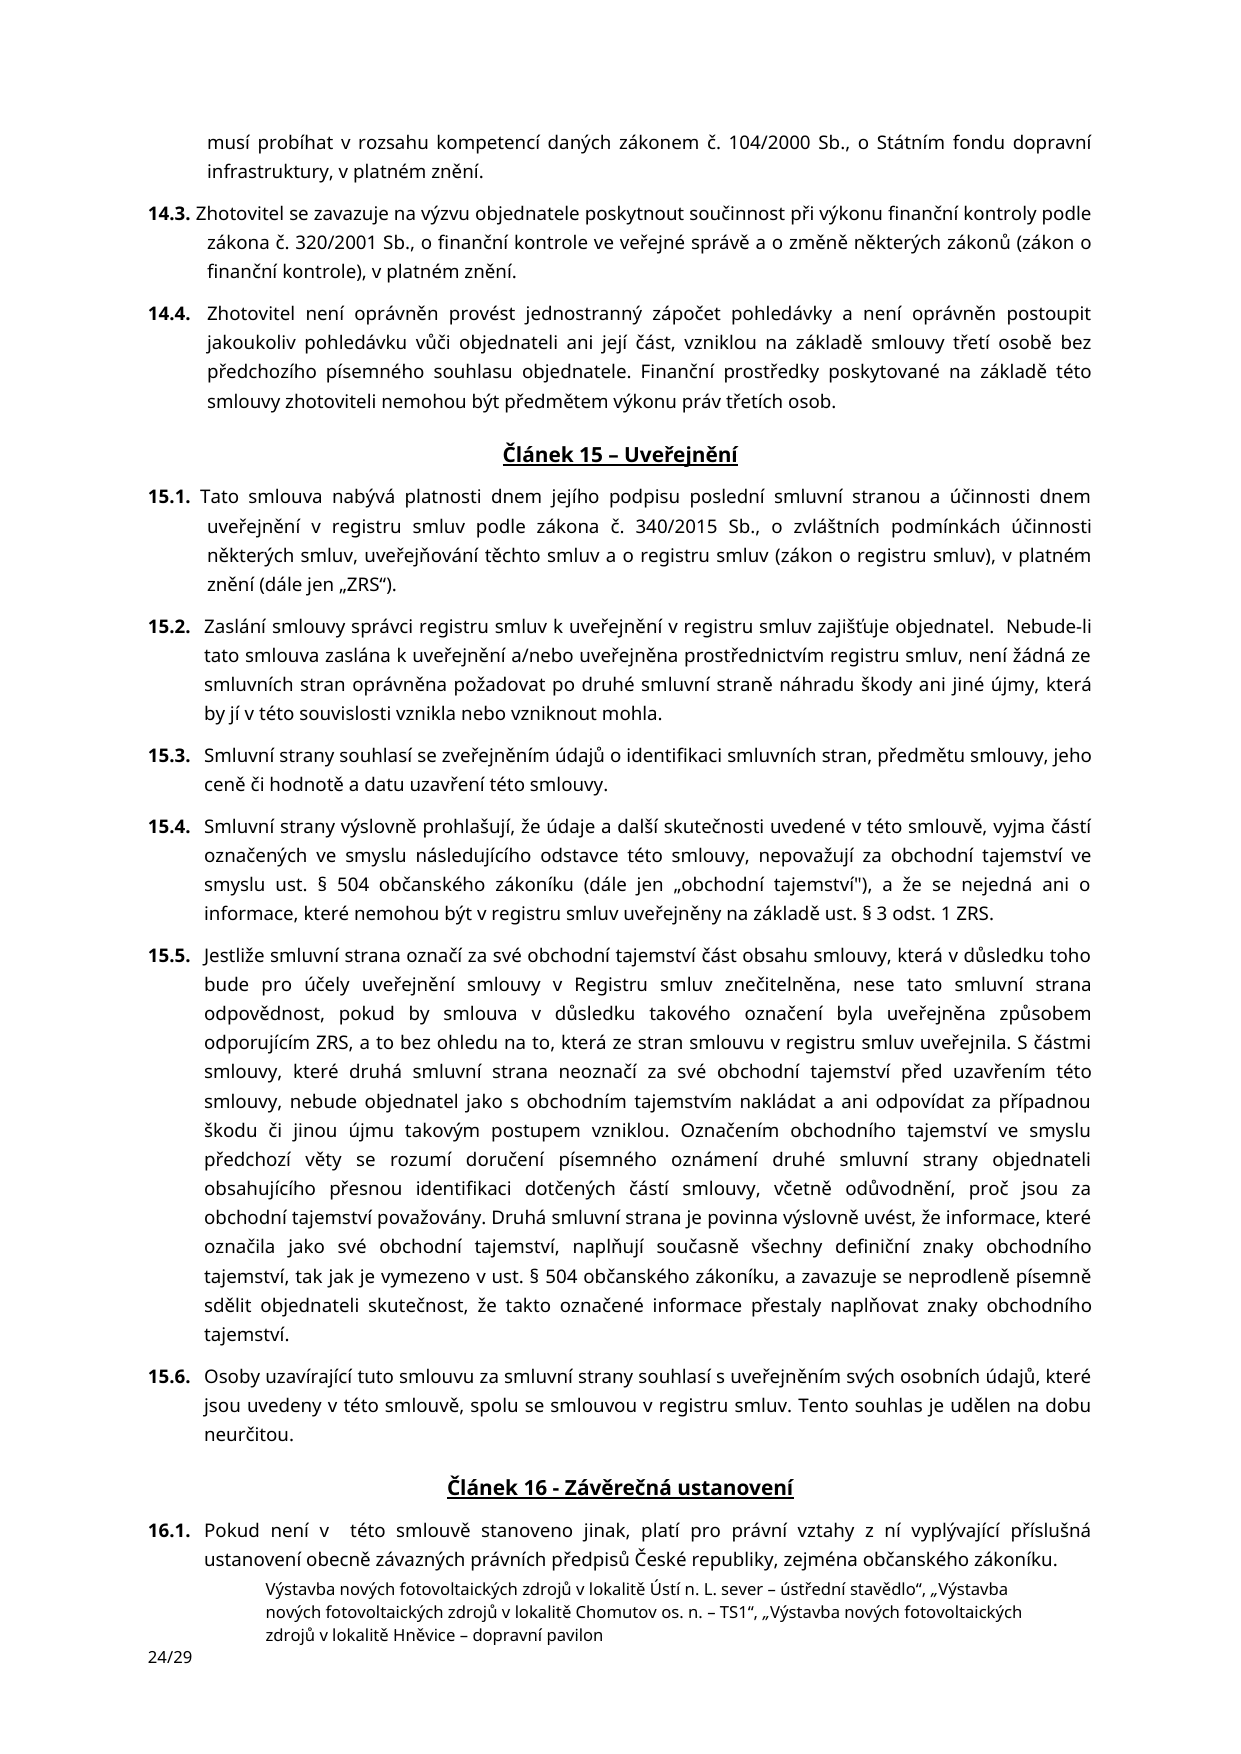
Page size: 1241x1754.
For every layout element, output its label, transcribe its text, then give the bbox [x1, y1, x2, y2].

subtitle Článek 16 - Závěrečná ustanovení [148, 1472, 1092, 1501]
text 15.6. Osoby uzavírající tuto smlouvu za smluvní strany souhlasí s uveřejněním svých osobních údajů, které jsou uvedeny v této smlouvě, spolu se smlouvou v registru smluv. Tento souhlas je udělen na dobu neurčitou. [148, 1360, 1092, 1447]
text 14.4. Zhotovitel není oprávněn provést jednostranný zápočet pohledávky a není oprávněn postoupit jakoukoliv pohledávku vůči objednateli ani její část, vzniklou na základě smlouvy třetí osobě bez předchozího písemného souhlasu objednatele. Finanční prostředky poskytované na základě této smlouvy zhotoviteli nemohou být předmětem výkonu práv třetích osob. [148, 297, 1092, 414]
text 15.4. Smluvní strany výslovně prohlašují, že údaje a další skutečnosti uvedené v této smlouvě, vyjma částí označených ve smyslu následujícího odstavce této smlouvy, nepovažují za obchodní tajemství ve smyslu ust. § 504 občanského zákoníku (dále jen „obchodní tajemství"), a že se nejedná ani o informace, které nemohou být v registru smluv uveřejněny na základě ust. § 3 odst. 1 ZRS. [148, 810, 1092, 926]
text 15.3. Smluvní strany souhlasí se zveřejněním údajů o identifikaci smluvních stran, předmětu smlouvy, jeho ceně či hodnotě a datu uzavření této smlouvy. [148, 739, 1092, 797]
text 16.1. Pokud není v této smlouvě stanoveno jinak, platí pro právní vztahy z ní vyplývající příslušná ustanovení obecně závazných právních předpisů České republiky, zejména občanského zákoníku. [148, 1514, 1092, 1572]
text 15.5. Jestliže smluvní strana označí za své obchodní tajemství část obsahu smlouvy, která v důsledku toho bude pro účely uveřejnění smlouvy v Registru smluv znečitelněna, nese tato smluvní strana odpovědnost, pokud by smlouva v důsledku takového označení byla uveřejněna způsobem odporujícím ZRS, a to bez ohledu na to, která ze stran smlouvu v registru smluv uveřejnila. S částmi smlouvy, které druhá smluvní strana neoznačí za své obchodní tajemství před uzavřením této smlouvy, nebude objednatel jako s obchodním tajemstvím nakládat a ani odpovídat za případnou škodu či jinou újmu takovým postupem vzniklou. Označením obchodního tajemství ve smyslu předchozí věty se rozumí doručení písemného oznámení druhé smluvní strany objednateli obsahujícího přesnou identifikaci dotčených částí smlouvy, včetně odůvodnění, proč jsou za obchodní tajemství považovány. Druhá smluvní strana je povinna výslovně uvést, že informace, které označila jako své obchodní tajemství, naplňují současně všechny definiční znaky obchodního tajemství, tak jak je vymezeno v ust. § 504 občanského zákoníku, a zavazuje se neprodleně písemně sdělit objednateli skutečnost, že takto označené informace přestaly naplňovat znaky obchodního tajemství. [148, 939, 1092, 1347]
text 14.3. Zhotovitel se zavazuje na výzvu objednatele poskytnout součinnost při výkonu finanční kontroly podle zákona č. 320/2001 Sb., o finanční kontrole ve veřejné správě a o změně některých zákonů (zákon o finanční kontrole), v platném znění. [148, 197, 1092, 285]
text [148, 126, 1092, 185]
text 15.2. Zaslání smlouvy správci registru smluv k uveřejnění v registru smluv zajišťuje objednatel. Nebude-li tato smlouva zaslána k uveřejnění a/nebo uveřejněna prostřednictvím registru smluv, není žádná ze smluvních stran oprávněna požadovat po druhé smluvní straně náhradu škody ani jiné újmy, která by jí v této souvislosti vznikla nebo vzniknout mohla. [148, 610, 1092, 726]
subtitle Článek 15 – Uveřejnění [148, 439, 1092, 468]
text 15.1. Tato smlouva nabývá platnosti dnem jejího podpisu poslední smluvní stranou a účinnosti dnem uveřejnění v registru smluv podle zákona č. 340/2015 Sb., o zvláštních podmínkách účinnosti některých smluv, uveřejňování těchto smluv a o registru smluv (zákon o registru smluv), v platném znění (dále jen „ZRS“). [148, 481, 1092, 597]
